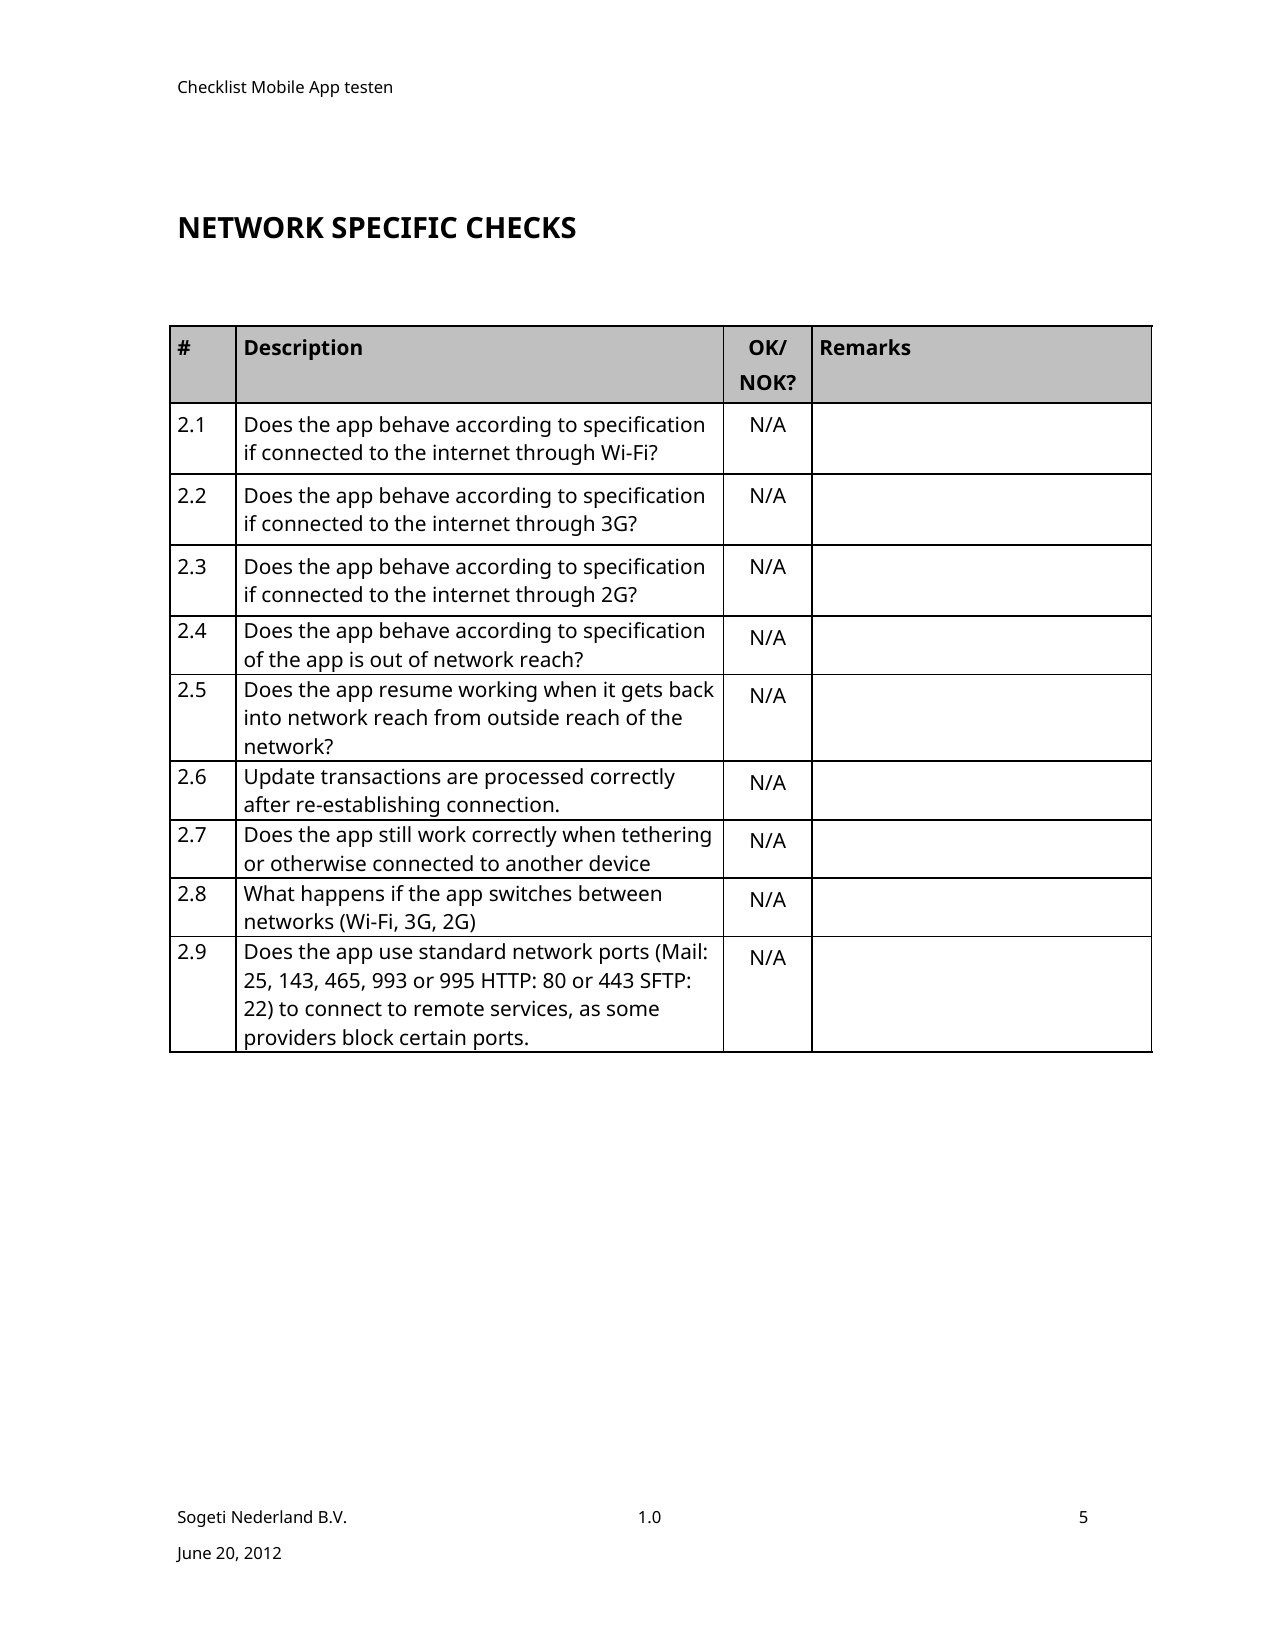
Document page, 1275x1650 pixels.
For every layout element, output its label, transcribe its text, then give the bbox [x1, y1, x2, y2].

table_cell [813, 762, 1151, 819]
table_cell [813, 404, 1151, 473]
table_cell [813, 546, 1151, 615]
subtitle Network specific Checks [177, 207, 1128, 247]
table_cell [813, 879, 1151, 936]
table_cell Does the app resume working when it gets back into network reach from outside reach of the network? [237, 675, 723, 760]
table_cell Does the app behave according to specification if connected to the internet through 2G? [237, 546, 723, 615]
table_cell [171, 821, 235, 877]
table_cell Does the app behave according to specification if connected to the internet through 3G? [237, 475, 723, 544]
table_header # [171, 327, 235, 402]
table_header Description [237, 327, 723, 402]
table_cell Does the app behave according to specification if connected to the internet through Wi-Fi? [237, 404, 723, 473]
table_cell Does the app use standard network ports (Mail: 25, 143, 465, 993 or 995 HTTP: 80 or 443 SFTP: 22) to connect to remote services, as some providers block certain ports. [237, 937, 723, 1051]
table_cell Update transactions are processed correctly after re-establishing connection. [237, 762, 723, 819]
table_cell # [171, 404, 235, 473]
table_cell [171, 762, 235, 819]
table_cell [171, 475, 235, 544]
table_cell Does the app behave according to specification of the app is out of network reach? [237, 617, 723, 673]
table_cell [813, 937, 1151, 1051]
table_header Remarks [813, 327, 1151, 402]
table_cell [813, 617, 1151, 673]
table_cell [171, 879, 235, 936]
table_cell [171, 675, 235, 760]
table_cell [813, 475, 1151, 544]
table_cell [171, 937, 235, 1051]
table_cell What happens if the app switches between networks (Wi-Fi, 3G, 2G) [237, 879, 723, 936]
table_cell [813, 821, 1151, 877]
table_cell [171, 617, 235, 673]
table_cell Does the app still work correctly when tethering or otherwise connected to another device [237, 821, 723, 877]
table_cell [171, 546, 235, 615]
table_header OK/ NOK? [724, 327, 811, 402]
table_cell [813, 675, 1151, 760]
